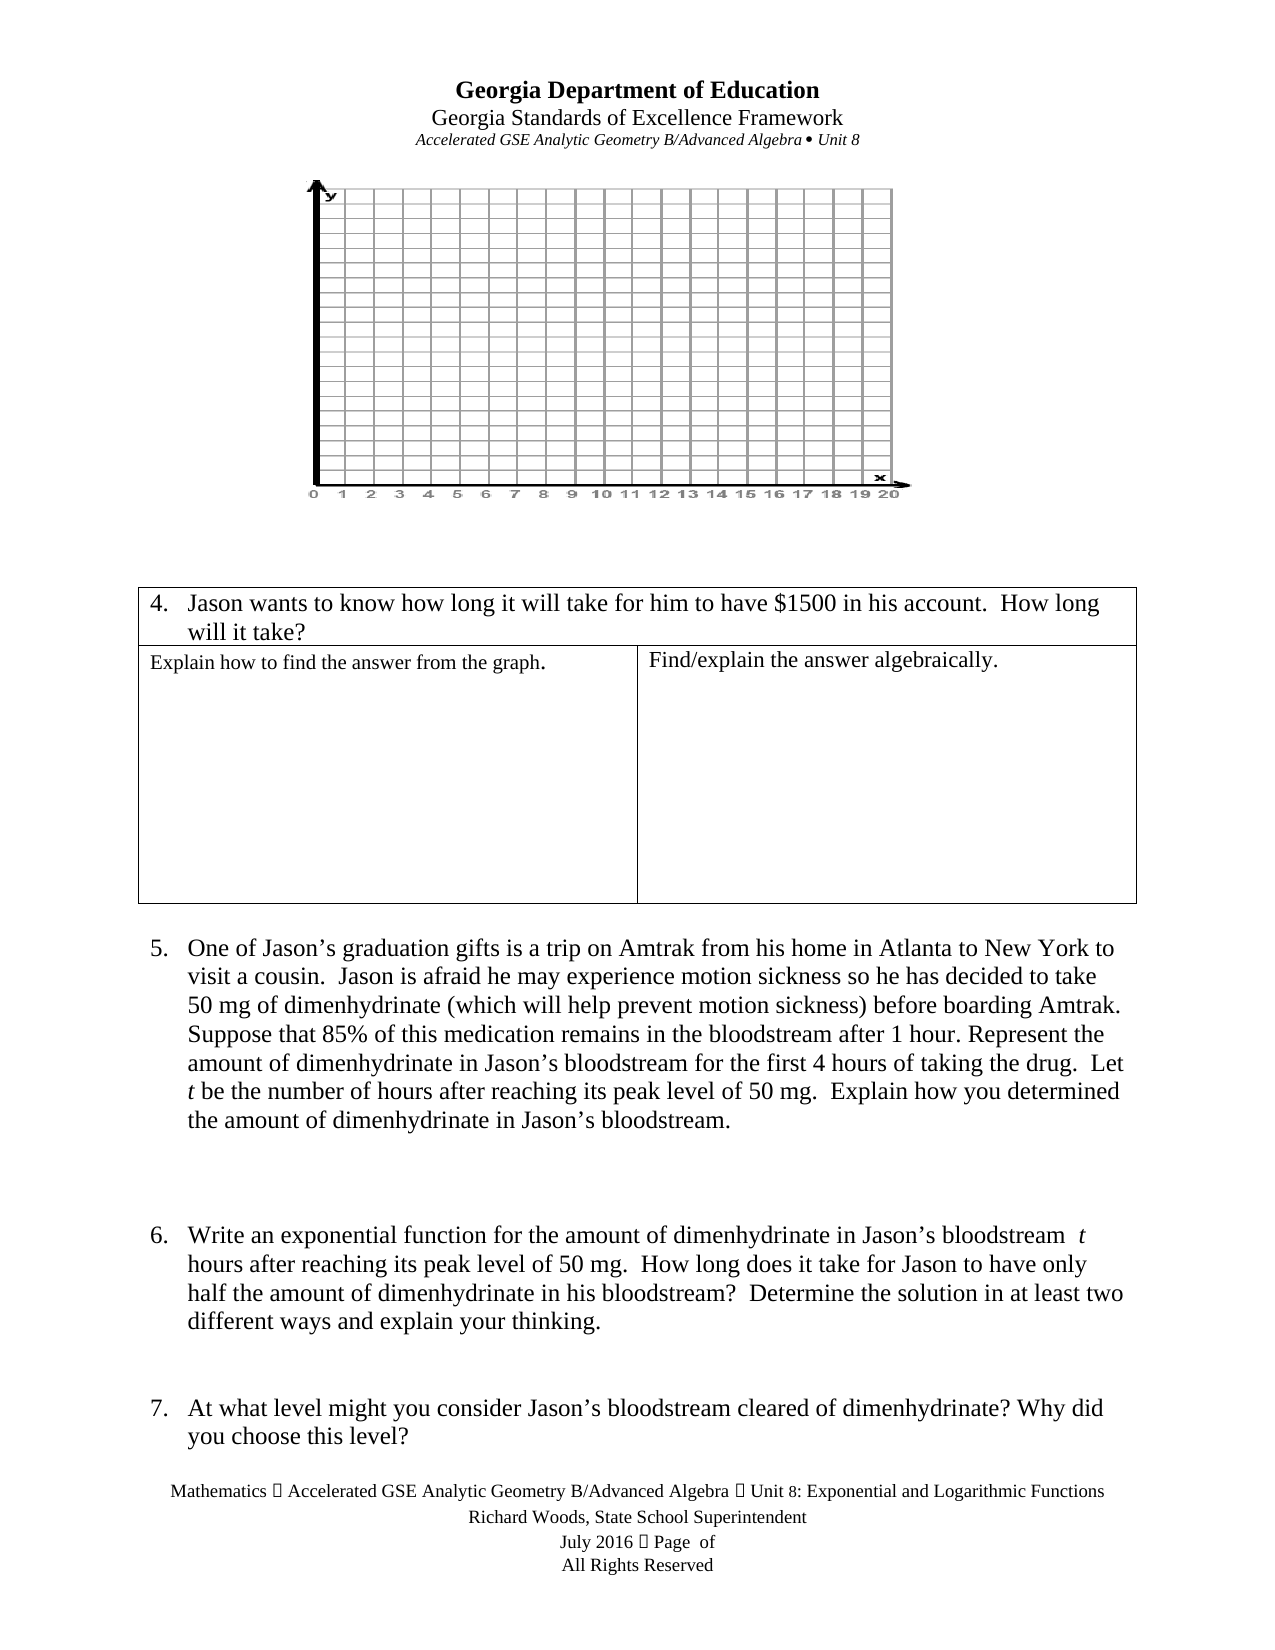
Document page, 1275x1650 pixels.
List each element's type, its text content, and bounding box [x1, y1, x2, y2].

list One of Jason’s graduation gifts is a trip on Amtrak from his home in Atlanta to New York to visit a cousin. Jason is afraid he may experience motion sickness so he has decided to take 50 mg of dimenhydrinate (which will help prevent motion sickness) before boarding Amtrak. Suppose that 85% of this medication remains in the bloodstream after 1 hour. Represent the amount of dimenhydrinate in Jason’s bloodstream for the first 4 hours of taking the drug. Let t be the number of hours after reaching its peak level of 50 mg. Explain how you determined the amount of dimenhydrinate in Jason’s bloodstream. [150, 933, 1125, 1134]
list Write an exponential function for the amount of dimenhydrinate in Jason’s bloodstream t hours after reaching its peak level of 50 mg. How long does it take for Jason to have only half the amount of dimenhydrinate in his bloodstream? Determine the solution in at least two different ways and explain your thinking. [150, 1220, 1125, 1335]
picture [300, 175, 916, 501]
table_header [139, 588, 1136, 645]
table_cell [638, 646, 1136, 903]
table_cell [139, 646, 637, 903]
list At what level might you consider Jason’s bloodstream cleared of dimenhydrinate? Why did you choose this level? [150, 1393, 1125, 1450]
